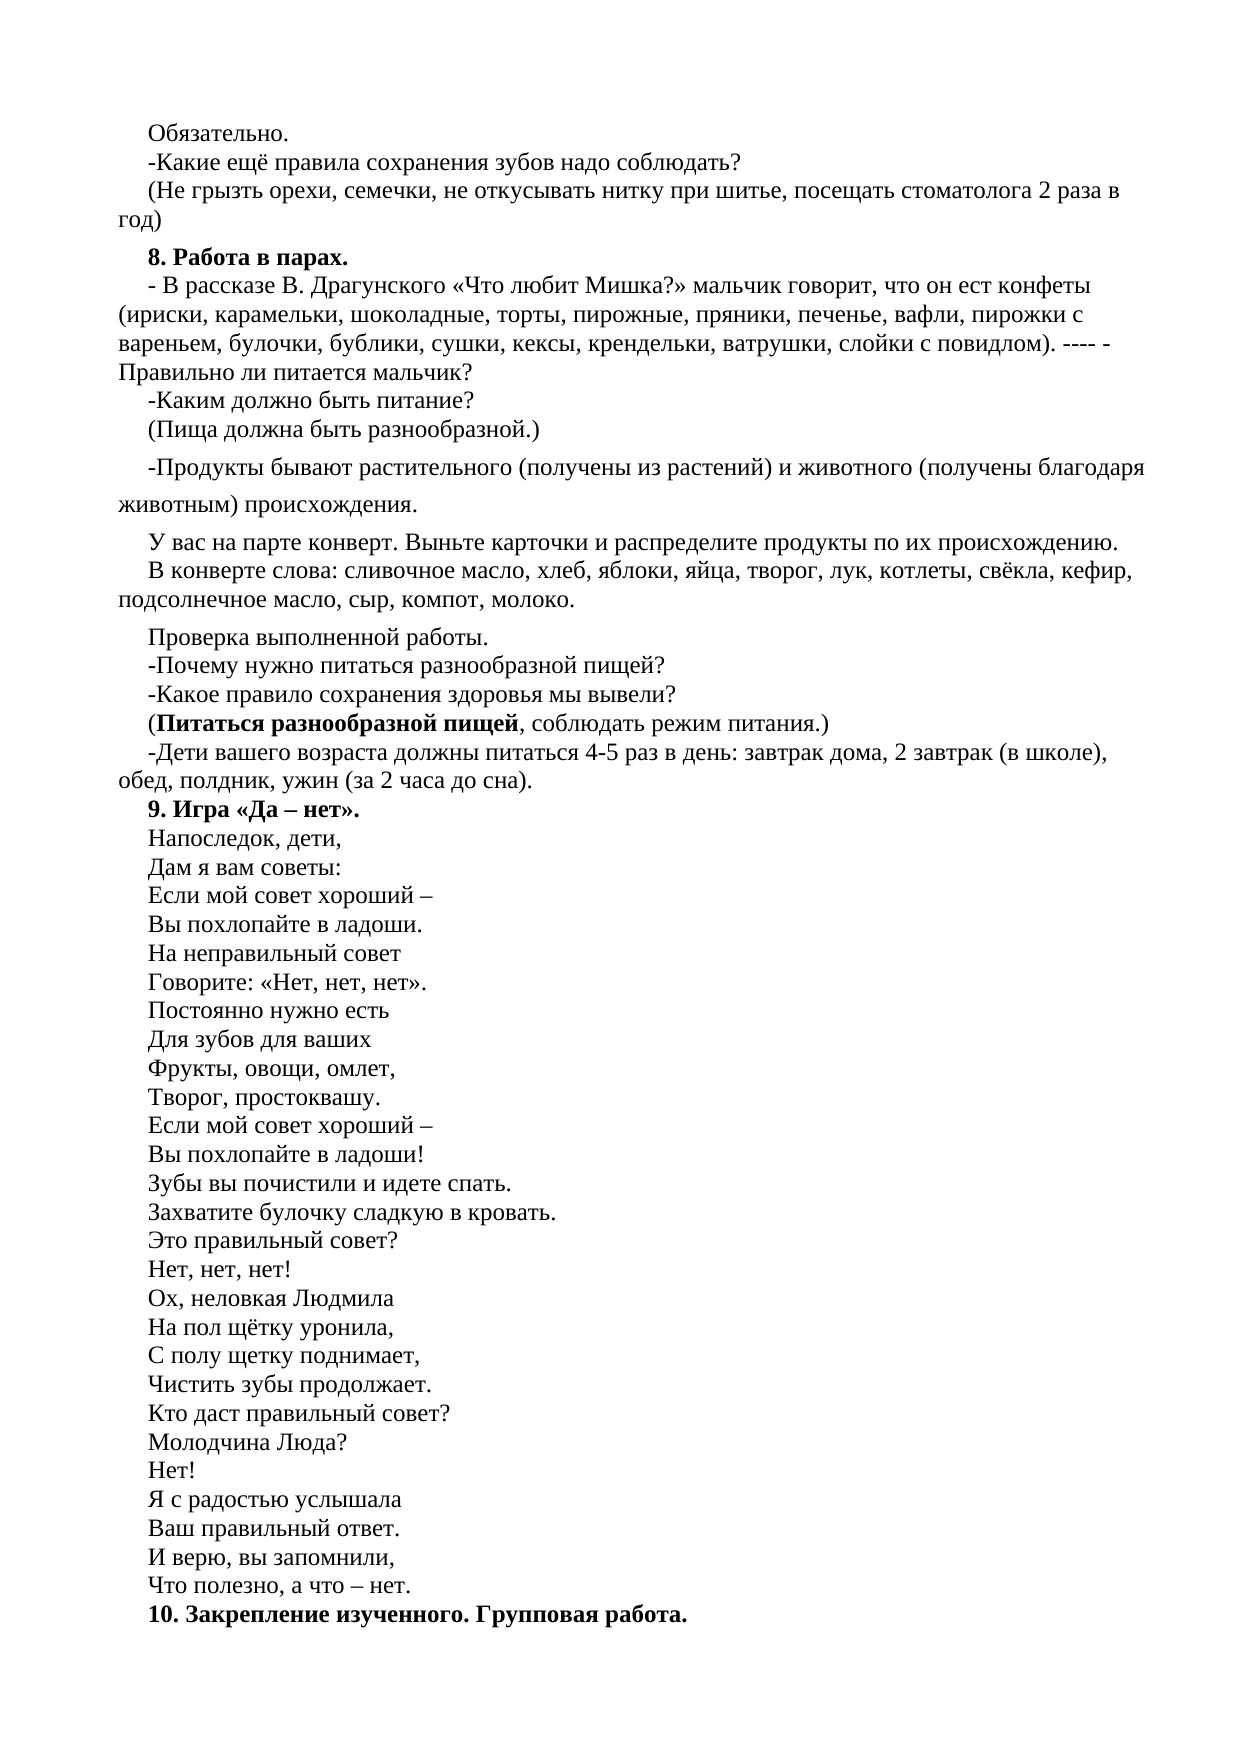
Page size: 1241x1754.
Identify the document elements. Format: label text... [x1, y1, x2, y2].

text На пол щётку уронила, [118, 1312, 1152, 1341]
text Ох, неловкая Людмила [118, 1283, 1152, 1312]
text Для зубов для ваших [118, 1024, 1152, 1053]
text Проверка выполненной работы. [118, 613, 1152, 651]
text В конверте слова: сливочное масло, хлеб, яблоки, яйца, творог, лук, котлеты, свёкла, кефир, подсолнечное масло, сыр, компот, молоко. [118, 556, 1152, 613]
text Фрукты, овощи, омлет, [118, 1053, 1152, 1082]
text У вас на парте конверт. Выньте карточки и распределите продукты по их происхождению. [118, 518, 1152, 556]
text 8. Работа в парах. [118, 233, 1152, 271]
text -Дети вашего возраста должны питаться 4-5 раз в день: завтрак дома, 2 завтрак (в школе), обед, полдник, ужин (за 2 часа до сна). [118, 737, 1152, 794]
text На неправильный совет [118, 938, 1152, 967]
text - В рассказе В. Драгунского «Что любит Мишка?» мальчик говорит, что он ест конфеты (ириски, карамельки, шоколадные, торты, пирожные, пряники, печенье, вафли, пирожки с вареньем, булочки, бублики, сушки, кексы, крендельки, ватрушки, слойки с повидлом). ---- -Правильно ли питается мальчик? [118, 271, 1152, 386]
text Захватите булочку сладкую в кровать. [118, 1197, 1152, 1226]
text Чистить зубы продолжает. [118, 1369, 1152, 1398]
text Постоянно нужно есть [118, 996, 1152, 1024]
text Нет! [118, 1456, 1152, 1484]
text Что полезно, а что – нет. [118, 1571, 1152, 1599]
text Если мой совет хороший – [118, 1111, 1152, 1139]
text (Пища должна быть разнообразной.) [118, 414, 1152, 443]
text Я с радостью услышала [118, 1484, 1152, 1513]
text Молодчина Люда? [118, 1427, 1152, 1456]
text Нет, нет, нет! [118, 1254, 1152, 1283]
text Кто даст правильный совет? [118, 1398, 1152, 1427]
text 9. Игра «Да – нет». [118, 794, 1152, 823]
text Вы похлопайте в ладоши! [118, 1139, 1152, 1168]
text (Питаться разнообразной пищей, соблюдать режим питания.) [118, 708, 1152, 737]
text Творог, простоквашу. [118, 1082, 1152, 1111]
text -Продукты бывают растительного (получены из растений) и животного (получены благодаря животным) происхождения. [118, 443, 1152, 518]
text -Каким должно быть питание? [118, 386, 1152, 414]
text Обязательно. [118, 118, 1152, 147]
text (Не грызть орехи, семечки, не откусывать нитку при шитье, посещать стоматолога 2 раза в год) [118, 176, 1152, 233]
text Зубы вы почистили и идете спать. [118, 1168, 1152, 1197]
text -Почему нужно питаться разнообразной пищей? [118, 651, 1152, 679]
text Говорите: «Нет, нет, нет». [118, 967, 1152, 996]
text Напоследок, дети, [118, 823, 1152, 852]
text 10. Закрепление изученного. Групповая работа. [118, 1599, 1152, 1628]
text Дам я вам советы: [118, 852, 1152, 881]
text С полу щетку поднимает, [118, 1341, 1152, 1369]
text Если мой совет хороший – [118, 881, 1152, 909]
text Вы похлопайте в ладоши. [118, 909, 1152, 938]
text -Какое правило сохранения здоровья мы вывели? [118, 679, 1152, 708]
text Ваш правильный ответ. [118, 1513, 1152, 1542]
text Это правильный совет? [118, 1226, 1152, 1254]
text -Какие ещё правила сохранения зубов надо соблюдать? [118, 147, 1152, 176]
text И верю, вы запомнили, [118, 1542, 1152, 1571]
